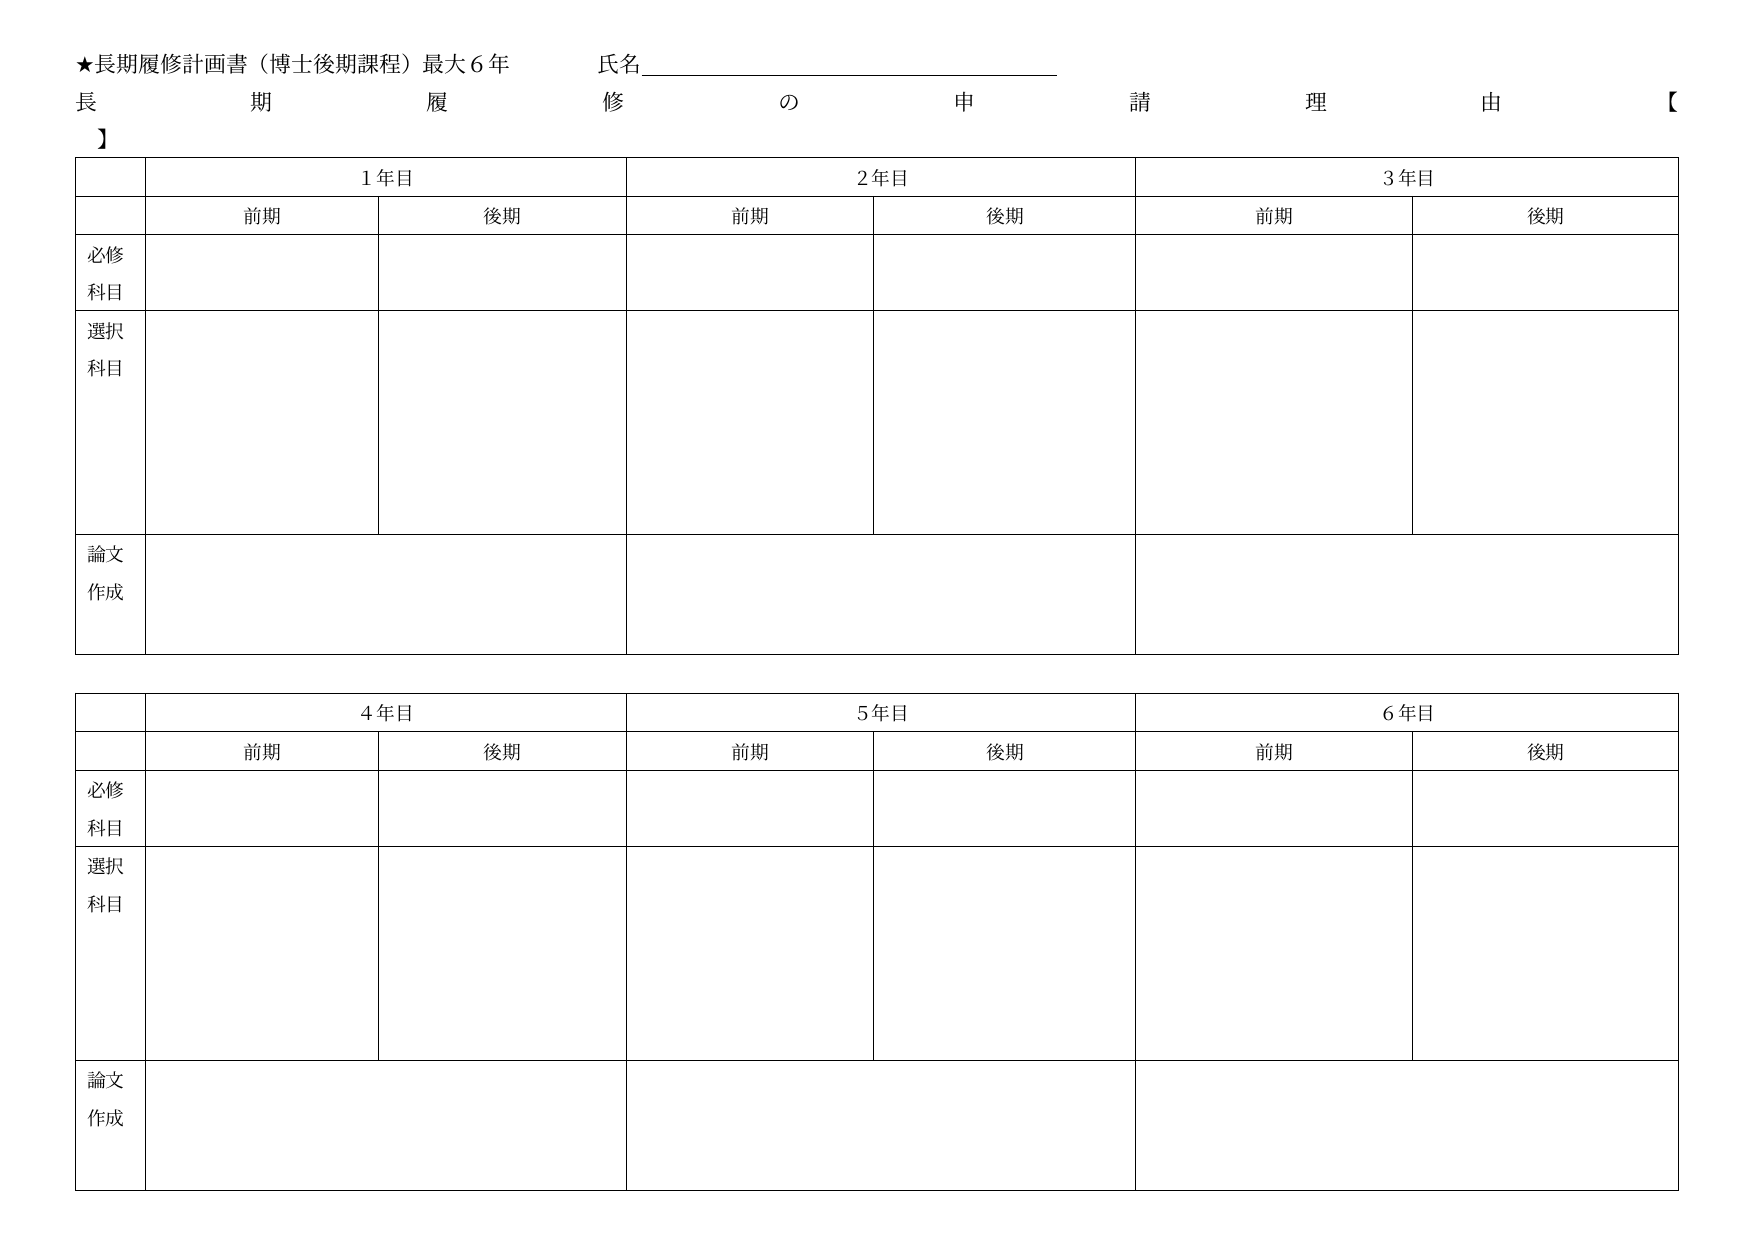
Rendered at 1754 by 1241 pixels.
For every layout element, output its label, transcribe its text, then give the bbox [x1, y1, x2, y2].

table_cell [1413, 235, 1678, 310]
table_cell [146, 311, 378, 534]
table_cell [1413, 311, 1678, 534]
table_cell [76, 732, 145, 770]
table_cell 必修 科目 [76, 235, 145, 310]
table_cell [627, 847, 873, 1060]
table_cell 前期 [146, 732, 378, 770]
table_cell 前期 [146, 197, 378, 234]
table_cell [146, 847, 378, 1060]
table_cell [379, 847, 626, 1060]
table_cell 前期 [627, 197, 873, 234]
table_cell 前期 [1136, 732, 1412, 770]
table_cell 論文 作成 [76, 535, 145, 654]
table_cell [1136, 235, 1412, 310]
table_cell [146, 1061, 626, 1190]
table_cell 後期 [1413, 732, 1678, 770]
table_cell [1413, 771, 1678, 846]
table_cell [1413, 847, 1678, 1060]
table_cell [874, 847, 1135, 1060]
table_header [76, 158, 145, 196]
table_cell [1136, 311, 1412, 534]
table_cell [379, 771, 626, 846]
table_cell [1136, 847, 1412, 1060]
table_cell [146, 235, 378, 310]
table_header [76, 694, 145, 731]
text 長期履修の申請理由【 】 [75, 82, 1679, 157]
table_cell [76, 197, 145, 234]
table_cell 前期 [627, 732, 873, 770]
table_header ２年目 [627, 158, 1135, 196]
table_cell 後期 [874, 732, 1135, 770]
table_cell [627, 771, 873, 846]
table_header ４年目 [146, 694, 626, 731]
table_cell [874, 771, 1135, 846]
table_cell [627, 311, 873, 534]
table_header ６年目 [1136, 694, 1678, 731]
table_header ３年目 [1136, 158, 1678, 196]
table_cell 必修 科目 [76, 771, 145, 846]
table_cell 後期 [379, 732, 626, 770]
table_cell 論文 作成 [76, 1061, 145, 1190]
table_cell [1136, 1061, 1678, 1190]
table_cell [1136, 771, 1412, 846]
table_header ５年目 [627, 694, 1135, 731]
table_cell 選択 科目 [76, 847, 145, 1060]
text ★長期履修計画書（博士後期課程）最大６年 氏名 [75, 45, 1679, 82]
table_cell [627, 235, 873, 310]
table_cell [146, 771, 378, 846]
table_cell [627, 535, 1135, 654]
table_cell 選択 科目 [76, 311, 145, 534]
table_cell 後期 [1413, 197, 1678, 234]
table_header １年目 [146, 158, 626, 196]
table_cell 後期 [874, 197, 1135, 234]
table_cell [874, 311, 1135, 534]
table_cell [379, 235, 626, 310]
table_cell 後期 [379, 197, 626, 234]
table_cell [146, 535, 626, 654]
table_cell 前期 [1136, 197, 1412, 234]
table_cell [627, 1061, 1135, 1190]
table_cell [379, 311, 626, 534]
table_cell [1136, 535, 1678, 654]
table_cell [874, 235, 1135, 310]
